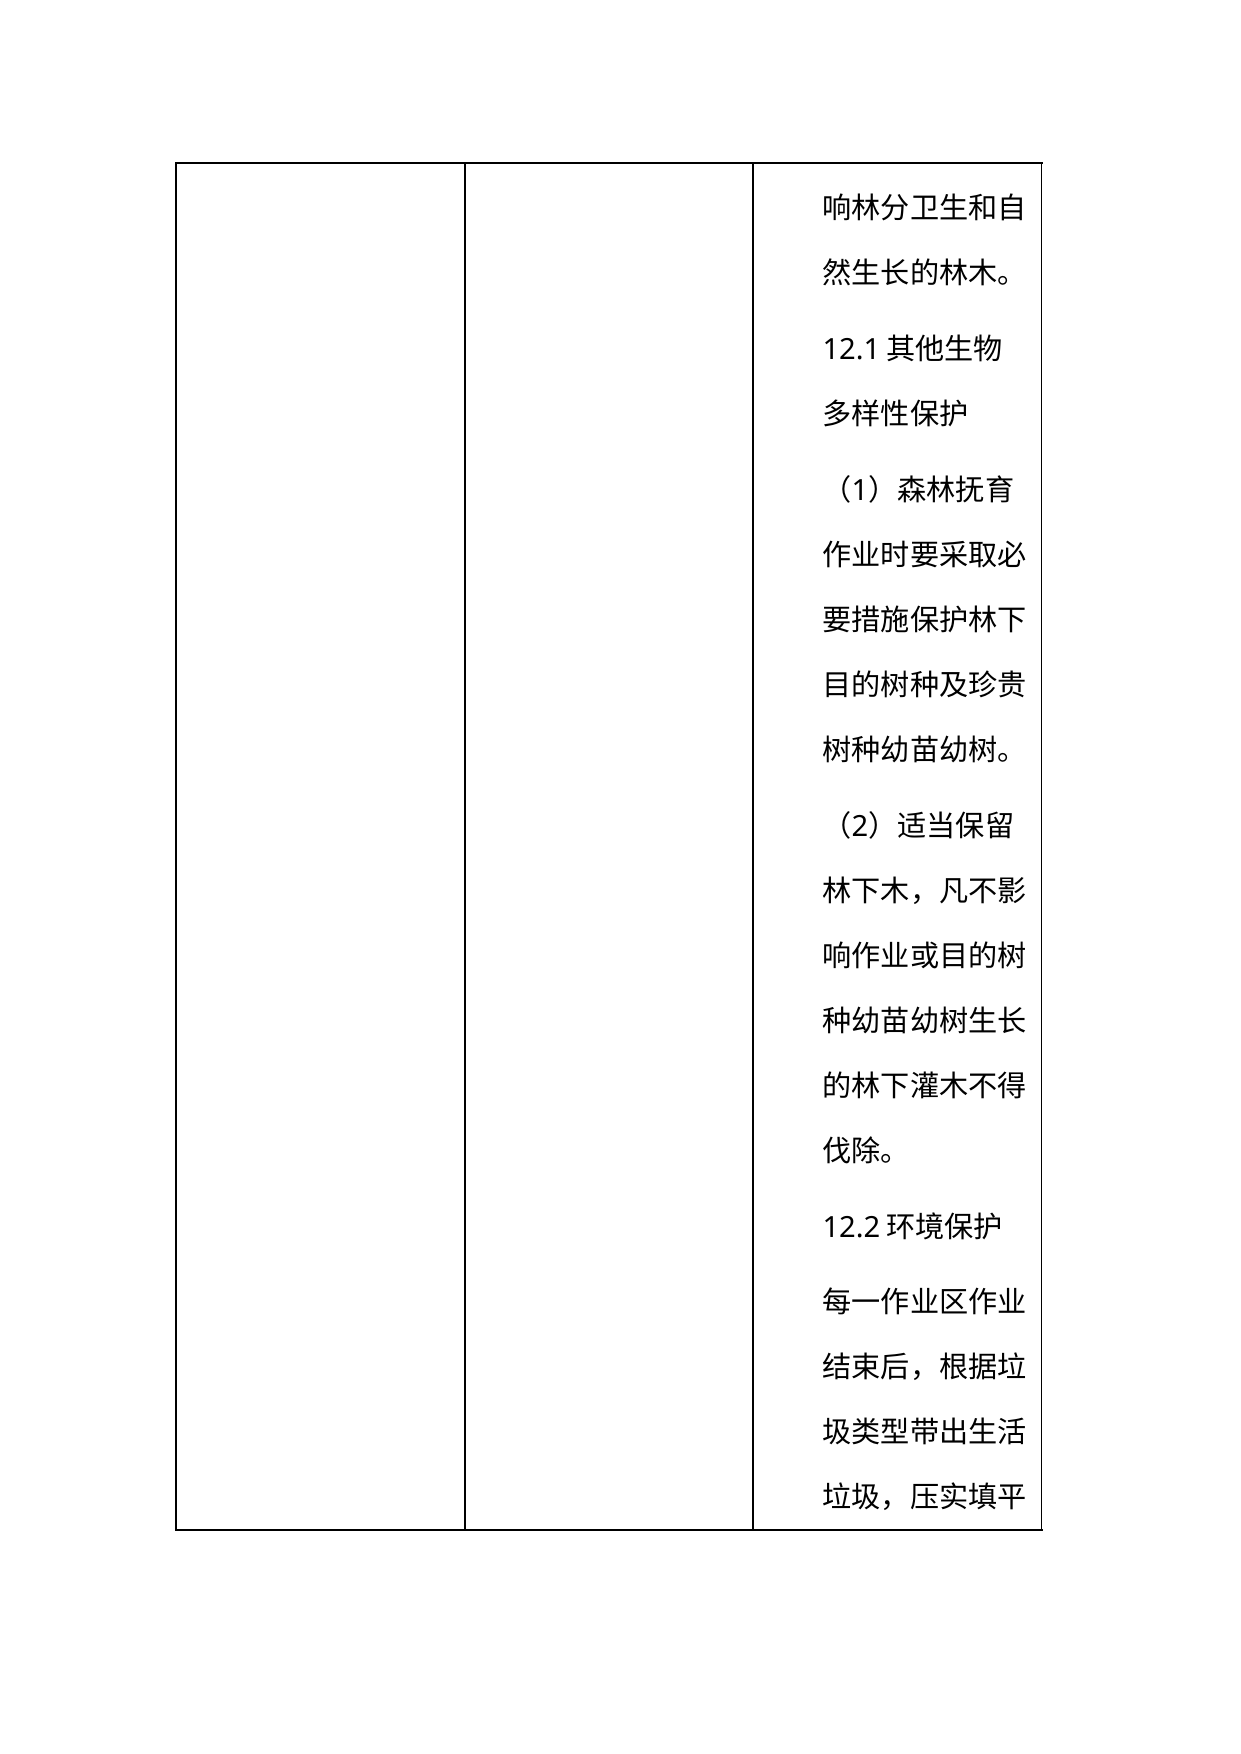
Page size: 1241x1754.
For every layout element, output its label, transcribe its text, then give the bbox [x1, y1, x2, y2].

table_cell 1 [177, 164, 464, 1529]
table_cell [466, 164, 752, 1529]
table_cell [754, 164, 1041, 1529]
